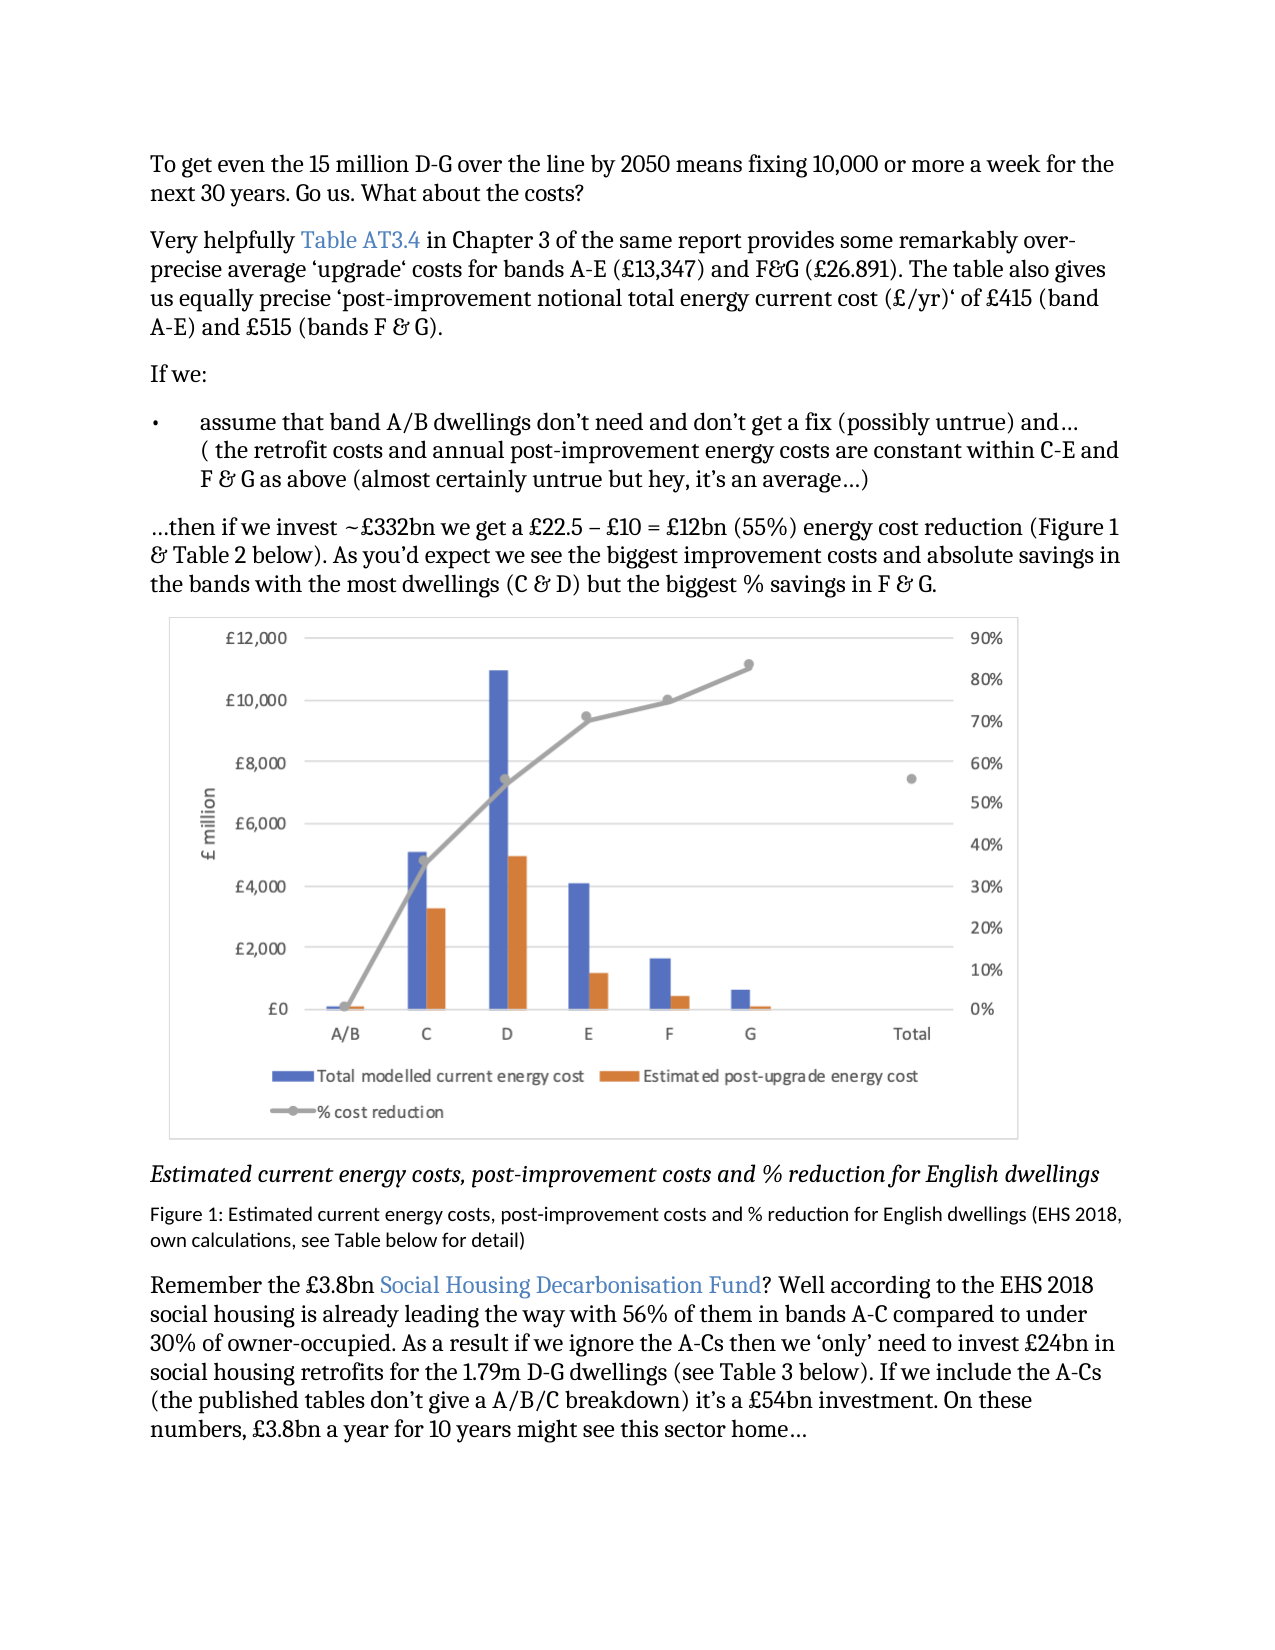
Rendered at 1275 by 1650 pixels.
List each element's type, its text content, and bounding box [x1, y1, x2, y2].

text To get even the 15 million D-G over the line by 2050 means fixing 10,000 or more a week for the next 30 years. Go us. What about the costs? [150, 150, 1125, 207]
list assume that band A/B dwellings don’t need and don’t get a fix (possibly untrue) and… ( the retrofit costs and annual post-improvement energy costs are constant within C-E and F & G as above (almost certainly untrue but hey, it’s an average…) [150, 407, 1125, 494]
picture [168, 617, 1019, 1140]
text Estimated current energy costs, post-improvement costs and % reduction for English dwellings [150, 1160, 1125, 1189]
text Remember the £3.8bn Social Housing Decarbonisation Fund? Well according to the EHS 2018 social housing is already leading the way with 56% of them in bands A-C compared to under 30% of owner-occupied. As a result if we ignore the A-Cs then we ‘only’ need to invest £24bn in social housing retrofits for the 1.79m D-G dwellings (see Table 3 below). If we include the A-Cs (the published tables don’t give a A/B/C breakdown) it’s a £54bn investment. On these numbers, £3.8bn a year for 10 years might see this sector home… [150, 1271, 1125, 1444]
text …then if we invest ~£332bn we get a £22.5 – £10 = £12bn (55%) energy cost reduction (Figure 1 & Table 2 below). As you’d expect we see the biggest improvement costs and absolute savings in the bands with the most dwellings (C & D) but the biggest % savings in F & G. [150, 512, 1125, 599]
text Figure 1: Estimated current energy costs, post-improvement costs and % reduction for English dwellings (EHS 2018, own calculations, see Table below for detail) [150, 1202, 1125, 1252]
text Very helpfully Table AT3.4 in Chapter 3 of the same report provides some remarkably over-precise average ‘upgrade‘ costs for bands A-E (£13,347) and F&G (£26.891). The table also gives us equally precise ‘post-improvement notional total energy current cost (£/yr)‘ of £415 (band A-E) and £515 (bands F & G). [150, 226, 1125, 341]
text If we: [150, 360, 1125, 389]
